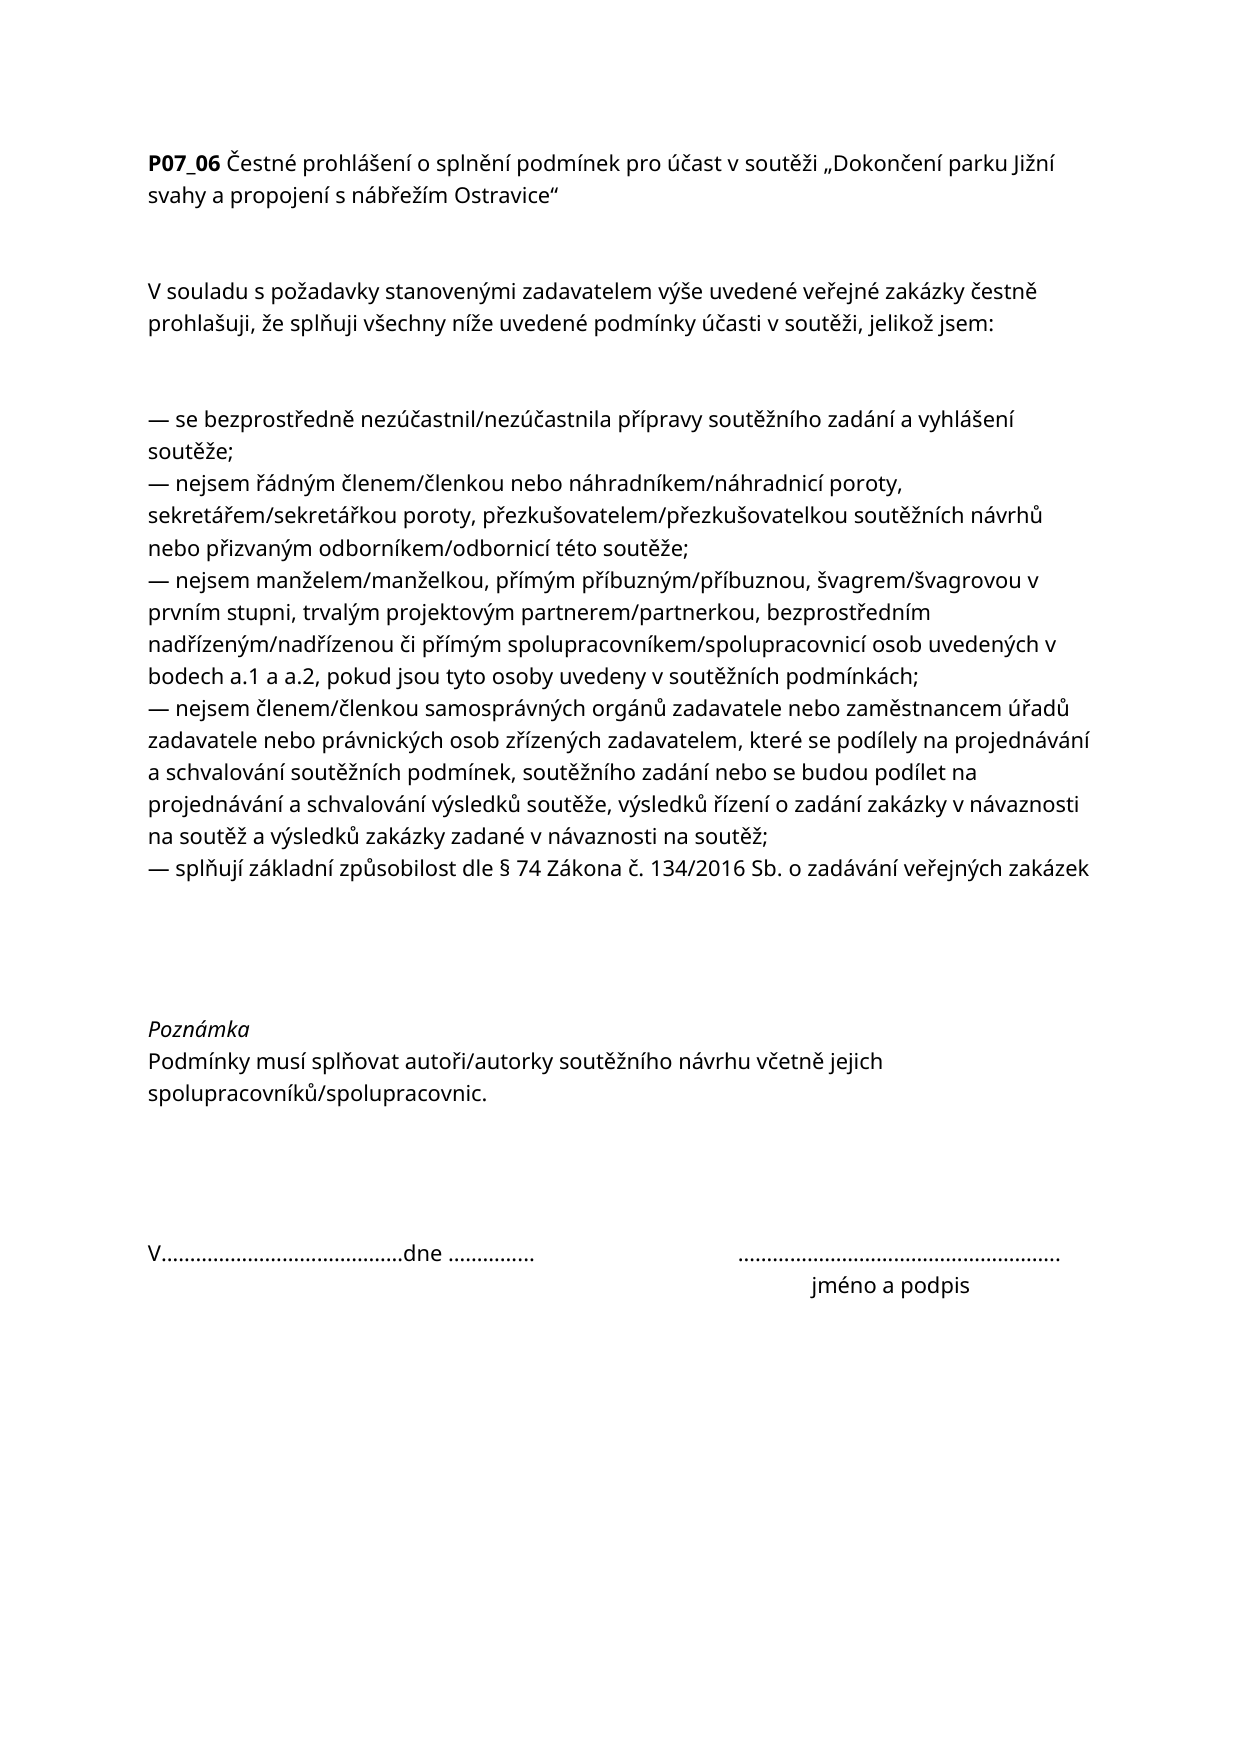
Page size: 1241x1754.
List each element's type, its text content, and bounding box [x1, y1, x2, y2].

text V……………………………………dne …………... ……………………………………………….. [148, 1238, 1093, 1268]
text Podmínky musí splňovat autoři/autorky soutěžního návrhu včetně jejich spolupracovníků/spolupracovnic. [148, 1046, 1093, 1108]
text P07_06 Čestné prohlášení o splnění podmínek pro účast v soutěži „Dokončení parku Jižní svahy a propojení s nábřežím Ostravice“ [148, 148, 1093, 209]
text — nejsem řádným členem/členkou nebo náhradníkem/náhradnicí poroty, sekretářem/sekretářkou poroty, přezkušovatelem/přezkušovatelkou soutěžních návrhů nebo přizvaným odborníkem/odbornicí této soutěže; [148, 468, 1093, 562]
text — nejsem členem/členkou samosprávných orgánů zadavatele nebo zaměstnancem úřadů zadavatele nebo právnických osob zřízených zadavatelem, které se podílely na projednávání a schvalování soutěžních podmínek, soutěžního zadání nebo se budou podílet na projednávání a schvalování výsledků soutěže, výsledků řízení o zadání zakázky v návaznosti na soutěž a výsledků zakázky zadané v návaznosti na soutěž; [148, 693, 1093, 851]
text Poznámka [148, 1014, 1093, 1044]
text V souladu s požadavky stanovenými zadavatelem výše uvedené veřejné zakázky čestně prohlašuji, že splňuji všechny níže uvedené podmínky účasti v soutěži, jelikož jsem: [148, 276, 1093, 338]
text — nejsem manželem/manželkou, přímým příbuzným/příbuznou, švagrem/švagrovou v prvním stupni, trvalým projektovým partnerem/partnerkou, bezprostředním nadřízeným/nadřízenou či přímým spolupracovníkem/spolupracovnicí osob uvedených v bodech a.1 a a.2, pokud jsou tyto osoby uvedeny v soutěžních podmínkách; [148, 565, 1093, 691]
text — se bezprostředně nezúčastnil/nezúčastnila přípravy soutěžního zadání a vyhlášení soutěže; [148, 404, 1093, 466]
text jméno a podpis [738, 1271, 1093, 1300]
text — splňují základní způsobilost dle § 74 Zákona č. 134/2016 Sb. o zadávání veřejných zakázek [148, 853, 1093, 883]
